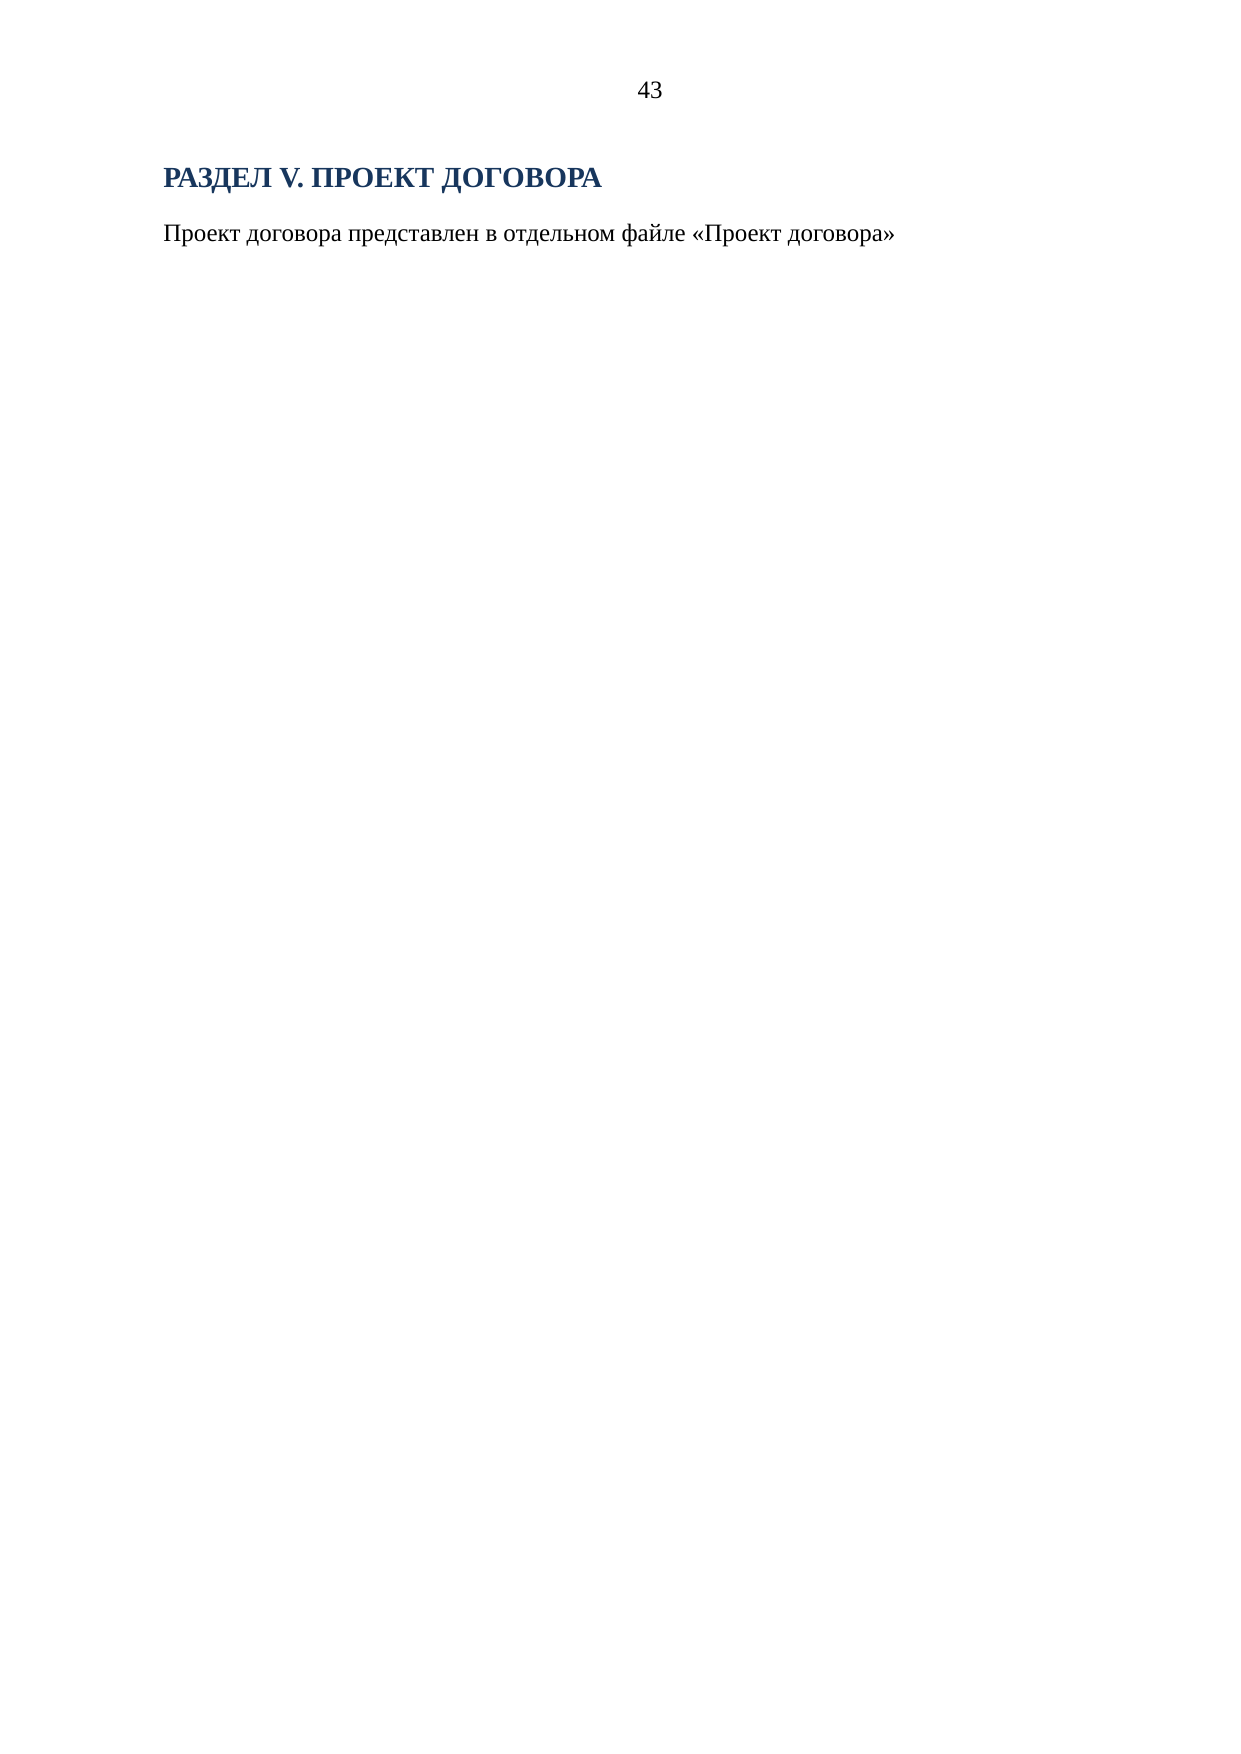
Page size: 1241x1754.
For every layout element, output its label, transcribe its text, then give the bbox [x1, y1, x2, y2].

text РАЗДЕЛ V. ПРОЕКТ ДОГОВОРА [163, 160, 1181, 193]
text Проект договора представлен в отдельном файле «Проект договора» [163, 218, 1181, 247]
